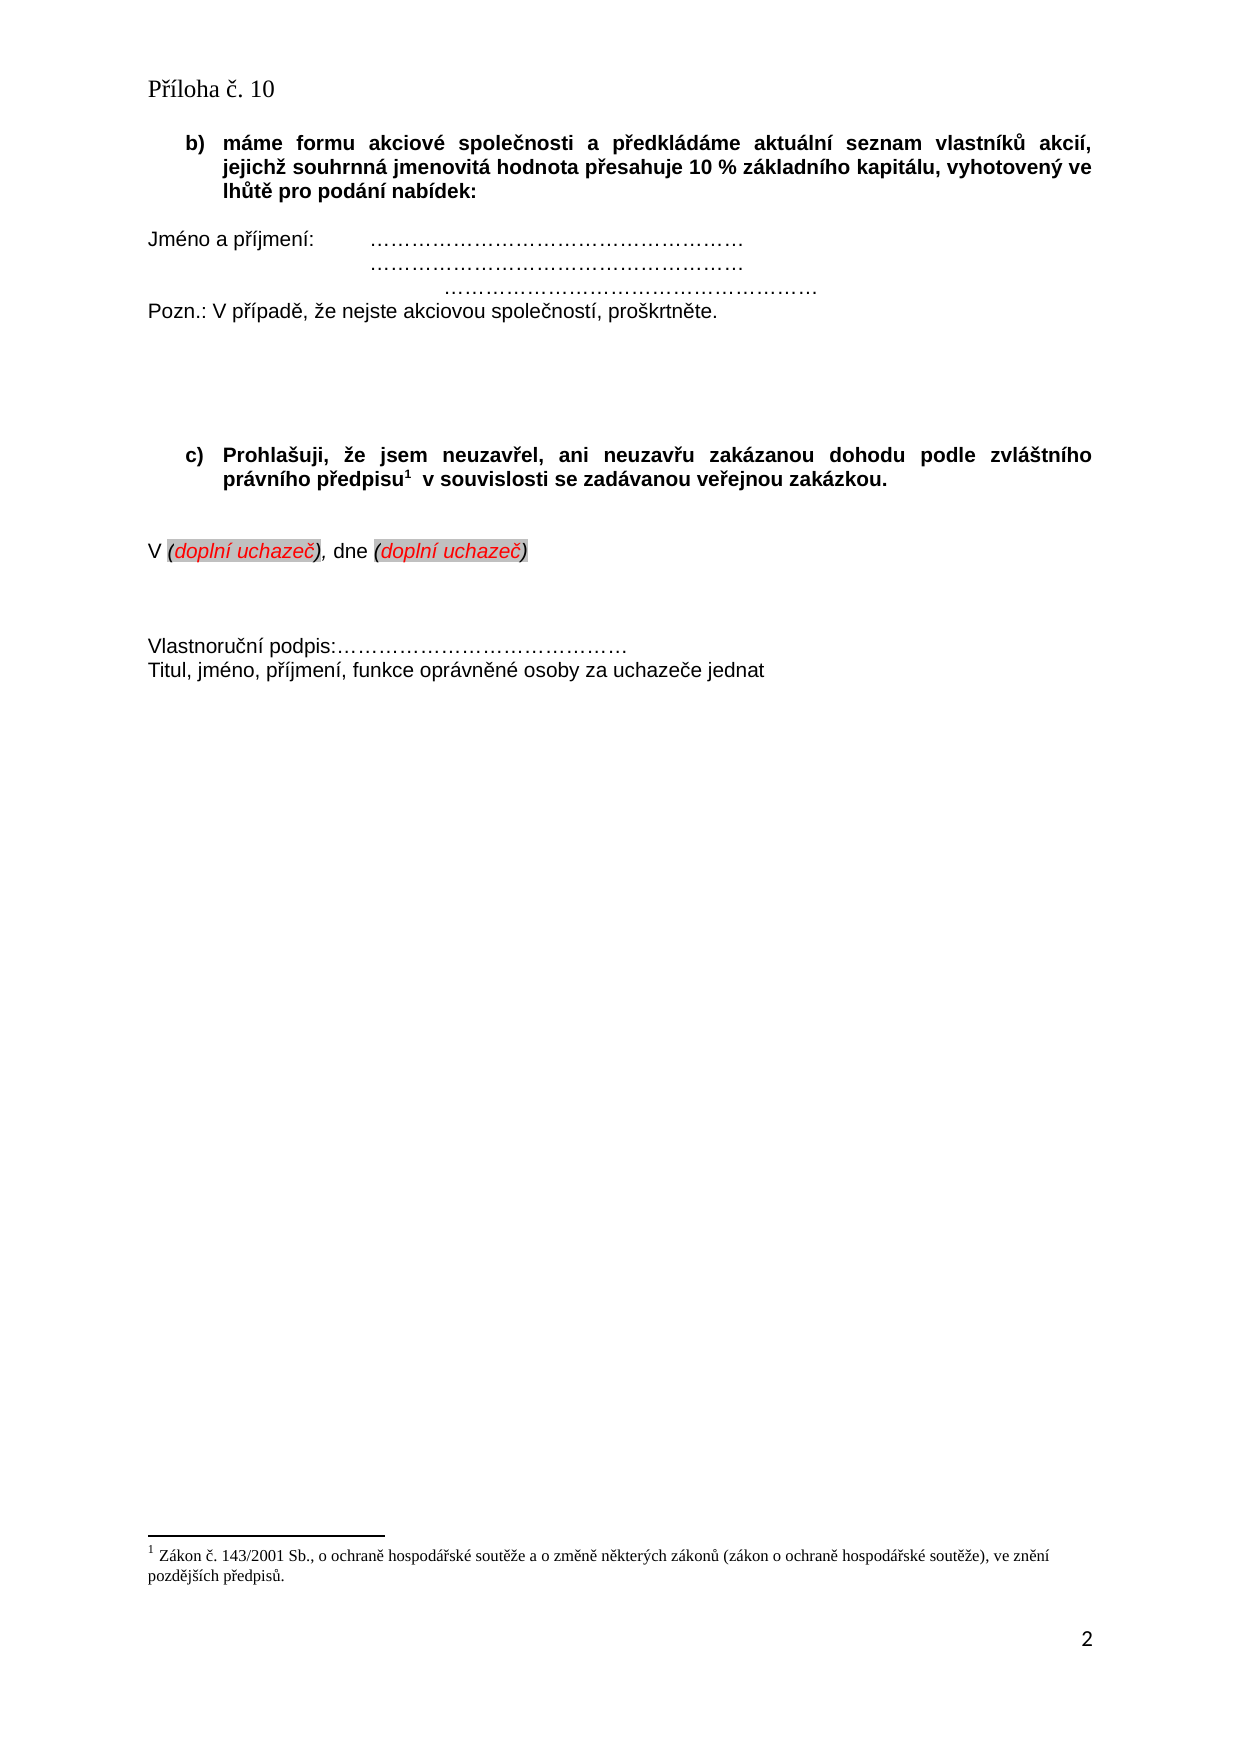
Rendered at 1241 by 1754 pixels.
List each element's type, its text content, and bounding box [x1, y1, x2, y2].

text ……………………………………………… [148, 251, 1093, 275]
text Vlastnoruční podpis:…………………………………… [148, 634, 1093, 658]
text Jméno a příjmení: ……………………………………………… [148, 227, 1093, 251]
text Pozn.: V případě, že nejste akciovou společností, proškrtněte. [148, 299, 1093, 323]
text Titul, jméno, příjmení, funkce oprávněné osoby za uchazeče jednat [148, 658, 1093, 682]
text ……………………………………………… [148, 275, 1093, 299]
list máme formu akciové společnosti a předkládáme aktuální seznam vlastníků akcií, jejichž souhrnná jmenovitá hodnota přesahuje 10 % základního kapitálu, vyhotovený ve lhůtě pro podání nabídek: [185, 131, 1093, 203]
list Prohlašuji, že jsem neuzavřel, ani neuzavřu zakázanou dohodu podle zvláštního právního předpisu v souvislosti se zadávanou veřejnou zakázkou. [185, 443, 1093, 491]
text V (doplní uchazeč), dne (doplní uchazeč) [148, 538, 1093, 562]
